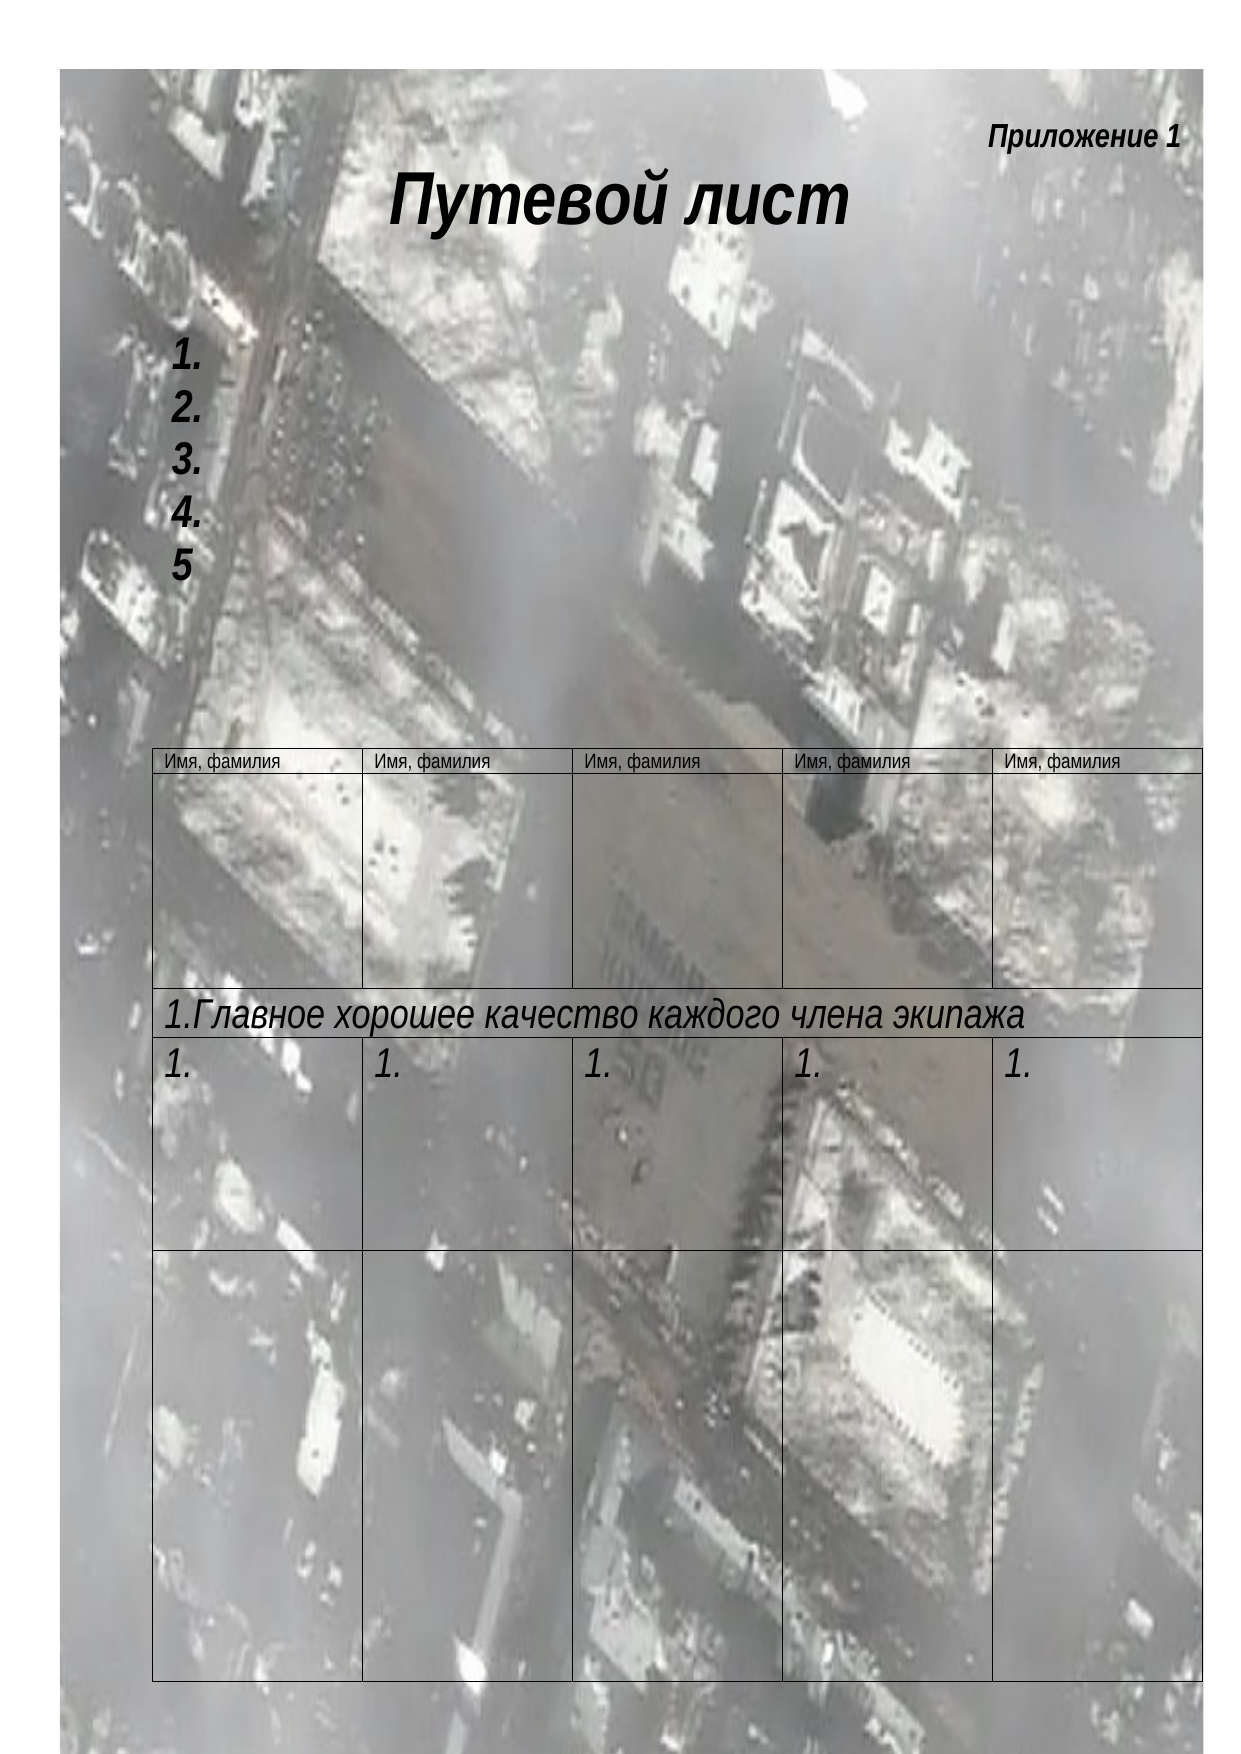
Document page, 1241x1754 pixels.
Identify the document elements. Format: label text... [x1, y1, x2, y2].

table_cell [783, 774, 992, 988]
text 2. [172, 379, 1181, 432]
text 4. [172, 484, 1181, 537]
table_header Имя, фамилия [573, 749, 782, 772]
table_cell [153, 1251, 362, 1681]
table_cell [363, 774, 572, 988]
table_header Имя, фамилия [783, 749, 992, 772]
table_header Имя, фамилия [363, 749, 572, 772]
table_cell [993, 1251, 1202, 1681]
table_cell [783, 1251, 992, 1681]
table_cell 1. [153, 1038, 362, 1249]
text 1. [172, 327, 1181, 379]
table_header Имя, фамилия [153, 749, 362, 772]
text 3. [172, 432, 1181, 484]
table_cell [993, 774, 1202, 988]
table_cell [573, 1251, 782, 1681]
text 5 [172, 537, 1181, 590]
table_cell [363, 1251, 572, 1681]
table_cell 1. [573, 1038, 782, 1249]
table_header Имя, фамилия [993, 749, 1202, 772]
picture [59, 69, 1204, 1754]
text Путевой лист [0, 154, 1181, 241]
table_cell 1. [993, 1038, 1202, 1249]
table_cell [573, 774, 782, 988]
table_cell [153, 774, 362, 988]
table_cell 1.Главное хорошее качество каждого члена экипажа [153, 989, 1202, 1037]
text Приложение 1 [0, 116, 1181, 154]
table_cell 1. [783, 1038, 992, 1249]
table_cell 1. [363, 1038, 572, 1249]
